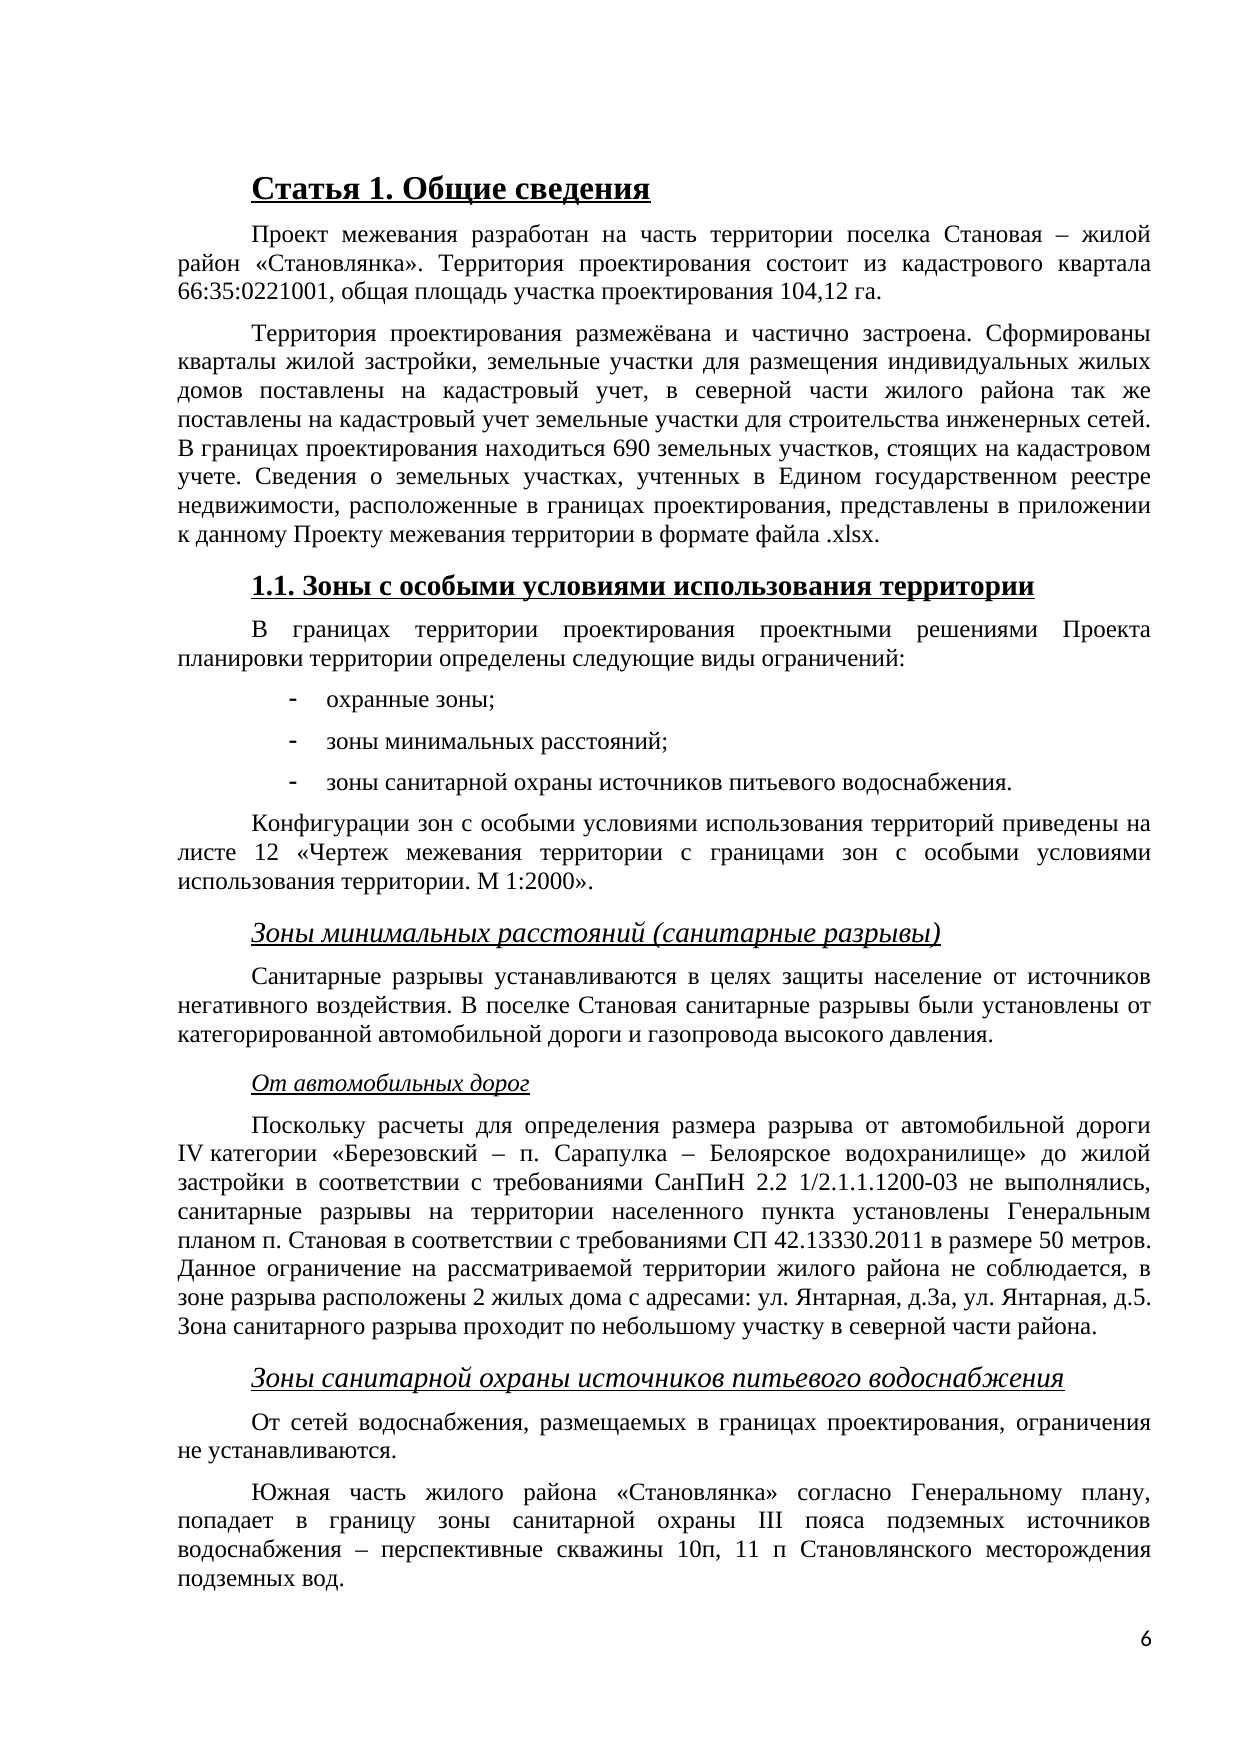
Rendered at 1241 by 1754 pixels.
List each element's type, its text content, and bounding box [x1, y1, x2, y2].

text Территория проектирования размежёвана и частично застроена. Сформированы кварталы жилой застройки, земельные участки для размещения индивидуальных жилых домов поставлены на кадастровый учет, в северной части жилого района так же поставлены на кадастровый учет земельные участки для строительства инженерных сетей. В границах проектирования находиться 690 земельных участков, стоящих на кадастровом учете. Сведения о земельных участках, учтенных в Едином государственном реестре недвижимости, расположенные в границах проектирования, представлены в приложении к данному Проекту межевания территории в формате файла .xlsx. [177, 318, 1152, 548]
subtitle Зоны минимальных расстояний (санитарные разрывы) [251, 915, 1152, 949]
text Конфигурации зон с особыми условиями использования территорий приведены на листе 12 «Чертеж межевания территории с границами зон с особыми условиями использования территории. М 1:2000». [177, 808, 1152, 894]
text От сетей водоснабжения, размещаемых в границах проектирования, ограничения не устанавливаются. [177, 1407, 1152, 1464]
list зоны минимальных расстояний; [288, 726, 1152, 754]
text Санитарные разрывы устанавливаются в целях защиты население от источников негативного воздействия. В поселке Становая санитарные разрывы были установлены от категорированной автомобильной дороги и газопровода высокого давления. [177, 961, 1152, 1048]
subtitle Статья 1. Общие сведения [251, 168, 1152, 206]
text Поскольку расчеты для определения размера разрыва от автомобильной дороги IV категории «Березовский – п. Сарапулка – Белоярское водохранилище» до жилой застройки в соответствии с требованиями СанПиН 2.2 1/2.1.1.1200-03 не выполнялись, санитарные разрывы на территории населенного пункта установлены Генеральным планом п. Становая в соответствии с требованиями СП 42.13330.2011 в размере 50 метров. Данное ограничение на рассматриваемой территории жилого района не соблюдается, в зоне разрыва расположены 2 жилых дома с адресами: ул. Янтарная, д.3а, ул. Янтарная, д.5. Зона санитарного разрыва проходит по небольшому участку в северной части района. [177, 1110, 1152, 1340]
subtitle Зоны санитарной охраны источников питьевого водоснабжения [251, 1361, 1152, 1394]
text Проект межевания разработан на часть территории поселка Становая – жилой район «Становлянка». Территория проектирования состоит из кадастрового квартала 66:35:0221001, общая площадь участка проектирования 104,12 га. [177, 219, 1152, 305]
subtitle 1.1. Зоны с особыми условиями использования территории [251, 568, 1152, 602]
text Южная часть жилого района «Становлянка» согласно Генеральному плану, попадает в границу зоны санитарной охраны III пояса подземных источников водоснабжения – перспективные скважины 10п, 11 п Становлянского месторождения подземных вод. [177, 1477, 1152, 1592]
text В границах территории проектирования проектными решениями Проекта планировки территории определены следующие виды ограничений: [177, 614, 1152, 672]
list охранные зоны; [288, 684, 1152, 713]
subtitle От автомобильных дорог [251, 1068, 1152, 1097]
list зоны санитарной охраны источников питьевого водоснабжения. [288, 767, 1152, 796]
